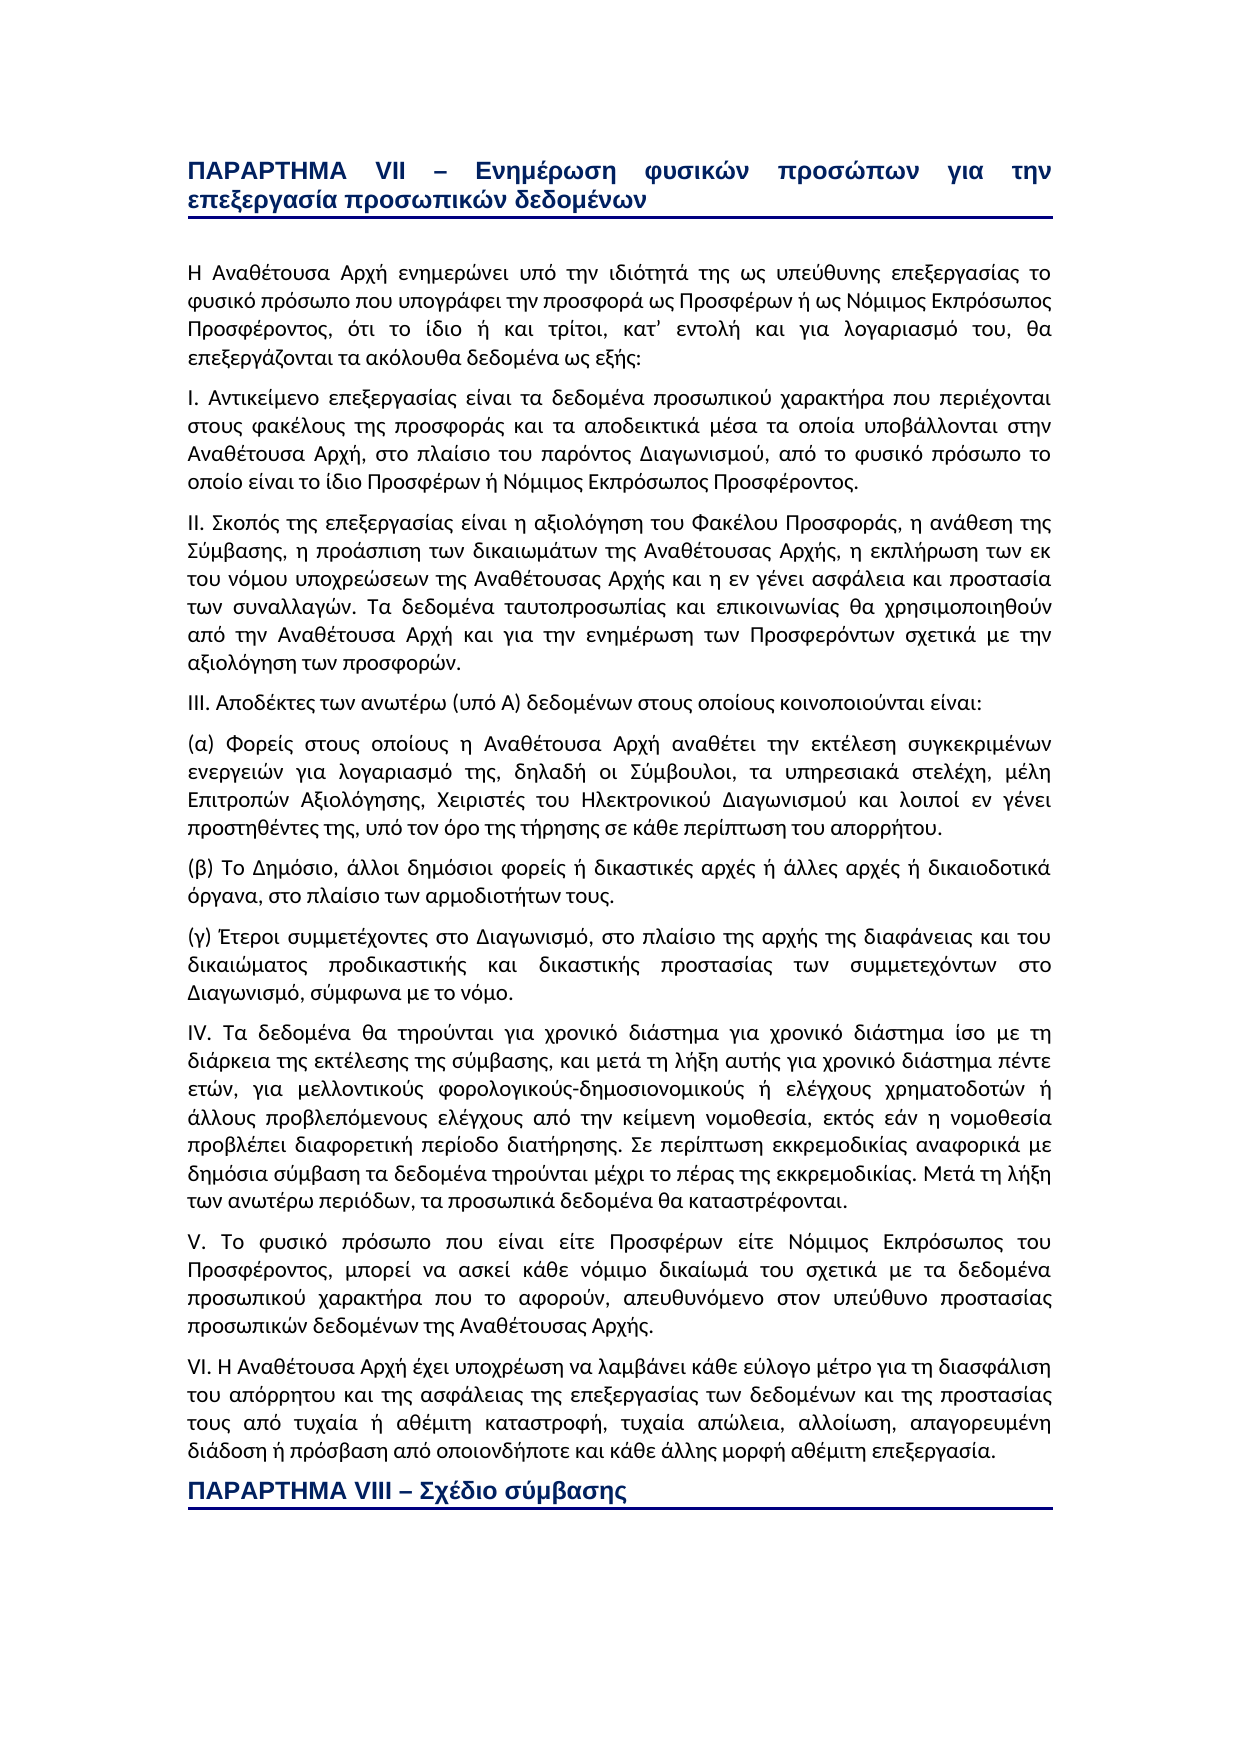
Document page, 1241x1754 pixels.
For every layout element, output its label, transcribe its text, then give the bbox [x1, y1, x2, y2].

text (α) Φορείς στους οποίους η Αναθέτουσα Αρχή αναθέτει την εκτέλεση συγκεκριμένων ενεργειών για λογαριασμό της, δηλαδή οι Σύμβουλοι, τα υπηρεσιακά στελέχη, μέλη Επιτροπών Αξιολόγησης, Χειριστές του Ηλεκτρονικού Διαγωνισμού και λοιποί εν γένει προστηθέντες της, υπό τον όρο της τήρησης σε κάθε περίπτωση του απορρήτου. [187, 729, 1053, 841]
text ΠΑΡΑΡΤΗΜΑ VIIΙ – Σχέδιο σύμβασης [187, 1476, 1053, 1510]
text VI. H Αναθέτουσα Αρχή έχει υποχρέωση να λαμβάνει κάθε εύλογο μέτρο για τη διασφάλιση του απόρρητου και της ασφάλειας της επεξεργασίας των δεδομένων και της προστασίας τους από τυχαία ή αθέμιτη καταστροφή, τυχαία απώλεια, αλλοίωση, απαγορευμένη διάδοση ή πρόσβαση από οποιονδήποτε και κάθε άλλης μορφή αθέμιτη επεξεργασία. [187, 1352, 1053, 1464]
text V. Το φυσικό πρόσωπο που είναι είτε Προσφέρων είτε Νόμιμος Εκπρόσωπος του Προσφέροντος, μπορεί να ασκεί κάθε νόμιμο δικαίωμά του σχετικά με τα δεδομένα προσωπικού χαρακτήρα που το αφορούν, απευθυνόμενο στον υπεύθυνο προστασίας προσωπικών δεδομένων της Αναθέτουσας Αρχής. [187, 1227, 1053, 1339]
text (β) Το Δημόσιο, άλλοι δημόσιοι φορείς ή δικαστικές αρχές ή άλλες αρχές ή δικαιοδοτικά όργανα, στο πλαίσιο των αρμοδιοτήτων τους. [187, 853, 1053, 909]
text ΙΙ. Σκοπός της επεξεργασίας είναι η αξιολόγηση του Φακέλου Προσφοράς, η ανάθεση της Σύμβασης, η προάσπιση των δικαιωμάτων της Αναθέτουσας Αρχής, η εκπλήρωση των εκ του νόμου υποχρεώσεων της Αναθέτουσας Αρχής και η εν γένει ασφάλεια και προστασία των συναλλαγών. Τα δεδομένα ταυτοπροσωπίας και επικοινωνίας θα χρησιμοποιηθούν από την Αναθέτουσα Αρχή και για την ενημέρωση των Προσφερόντων σχετικά με την αξιολόγηση των προσφορών. [187, 508, 1053, 676]
text ΙΙΙ. Αποδέκτες των ανωτέρω (υπό Α) δεδομένων στους οποίους κοινοποιούνται είναι: [187, 688, 1053, 716]
text (γ) Έτεροι συμμετέχοντες στο Διαγωνισμό, στο πλαίσιο της αρχής της διαφάνειας και του δικαιώματος προδικαστικής και δικαστικής προστασίας των συμμετεχόντων στο Διαγωνισμό, σύμφωνα με το νόμο. [187, 922, 1053, 1006]
text Ι. Αντικείμενο επεξεργασίας είναι τα δεδομένα προσωπικού χαρακτήρα που περιέχονται στους φακέλους της προσφοράς και τα αποδεικτικά μέσα τα οποία υποβάλλονται στην Αναθέτουσα Αρχή, στο πλαίσιο του παρόντος Διαγωνισμού, από το φυσικό πρόσωπο το οποίο είναι το ίδιο Προσφέρων ή Νόμιμος Εκπρόσωπος Προσφέροντος. [187, 383, 1053, 495]
text IV. Τα δεδομένα θα τηρούνται για χρονικό διάστημα για χρονικό διάστημα ίσο με τη διάρκεια της εκτέλεσης της σύμβασης, και μετά τη λήξη αυτής για χρονικό διάστημα πέντε ετών, για μελλοντικούς φορολογικούς-δημοσιονομικούς ή ελέγχους χρηματοδοτών ή άλλους προβλεπόμενους ελέγχους από την κείμενη νομοθεσία, εκτός εάν η νομοθεσία προβλέπει διαφορετική περίοδο διατήρησης. Σε περίπτωση εκκρεμοδικίας αναφορικά με δημόσια σύμβαση τα δεδομένα τηρούνται μέχρι το πέρας της εκκρεμοδικίας. Μετά τη λήξη των ανωτέρω περιόδων, τα προσωπικά δεδομένα θα καταστρέφονται. [187, 1018, 1053, 1215]
text ΠΑΡΑΡΤΗΜΑ VII – Ενημέρωση φυσικών προσώπων για την επεξεργασία προσωπικών δεδομένων [187, 156, 1053, 219]
text Η Αναθέτουσα Αρχή ενημερώνει υπό την ιδιότητά της ως υπεύθυνης επεξεργασίας το φυσικό πρόσωπο που υπογράφει την προσφορά ως Προσφέρων ή ως Νόμιμος Εκπρόσωπος Προσφέροντος, ότι το ίδιο ή και τρίτοι, κατ’ εντολή και για λογαριασμό του, θα επεξεργάζονται τα ακόλουθα δεδομένα ως εξής: [187, 258, 1053, 371]
